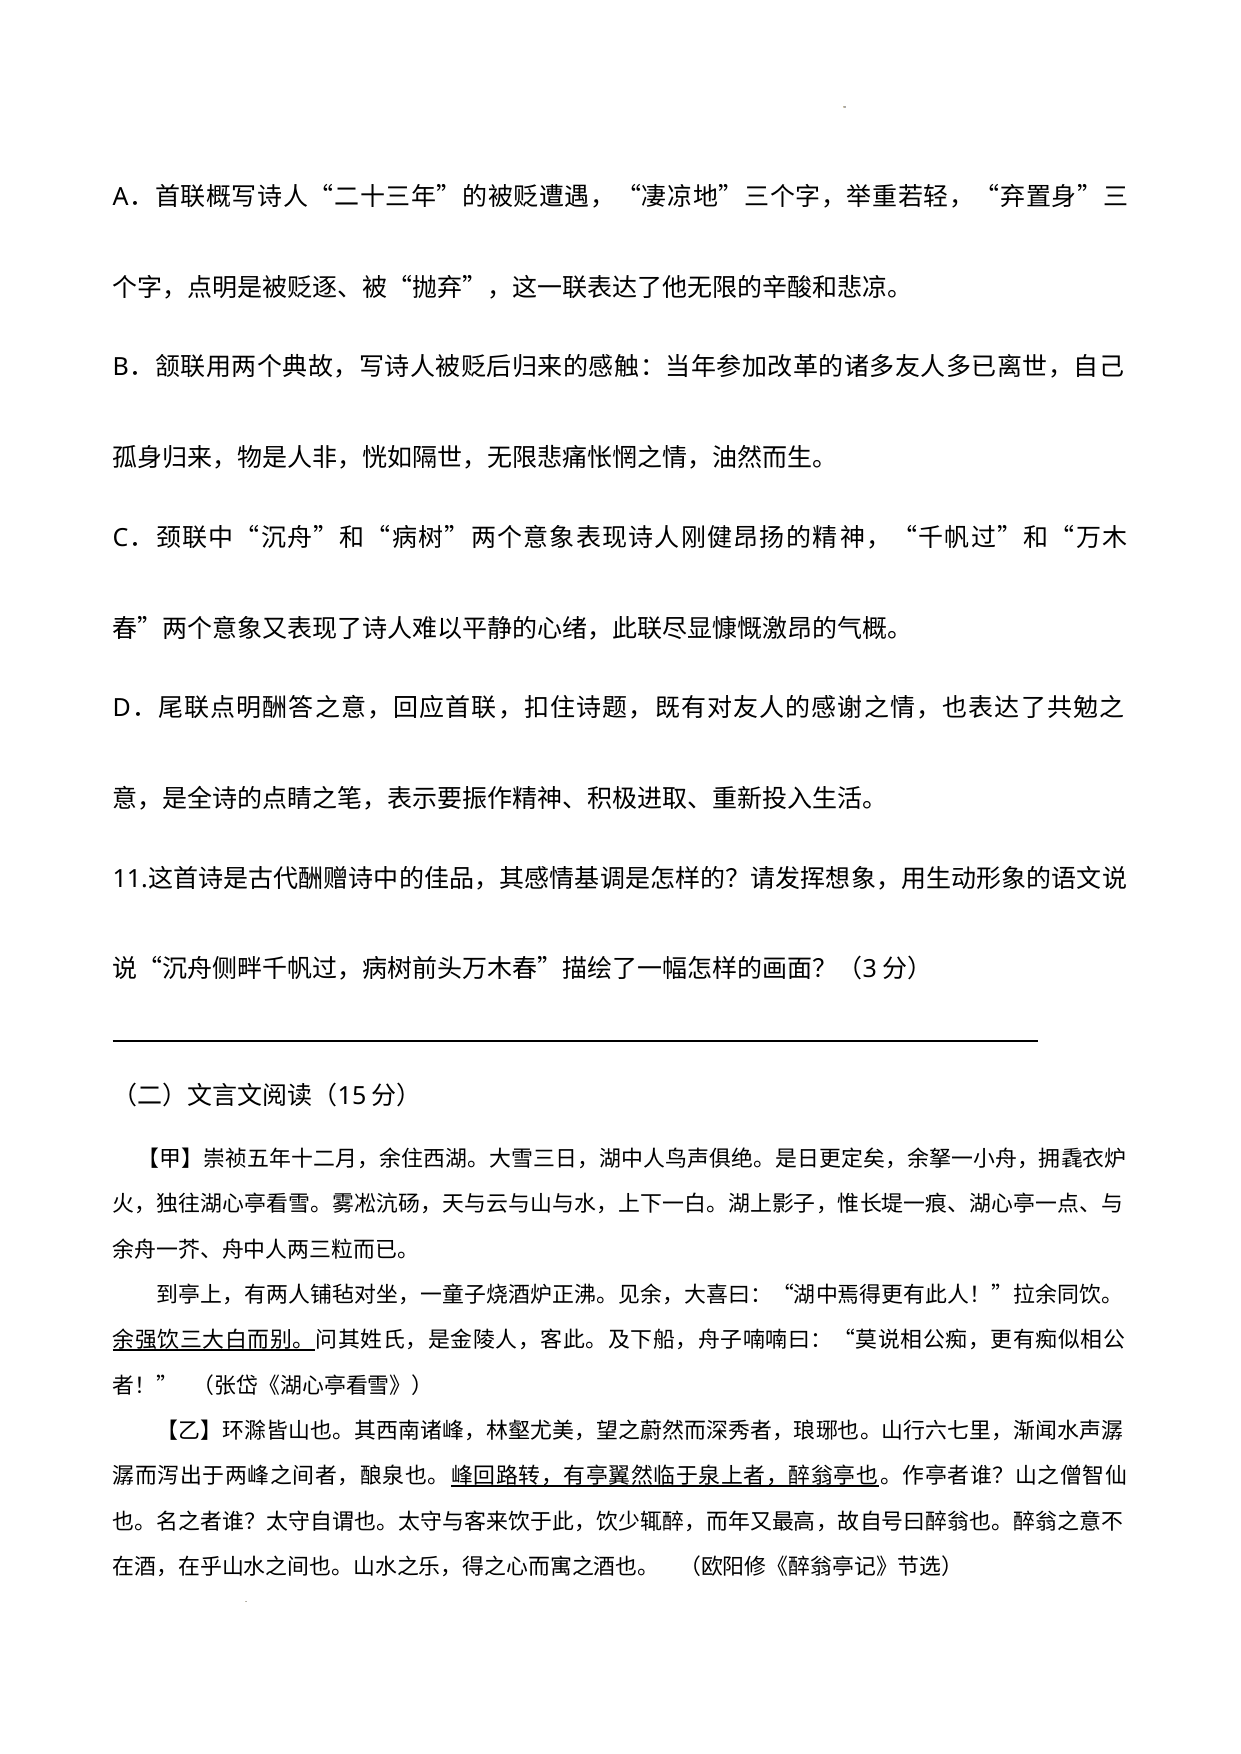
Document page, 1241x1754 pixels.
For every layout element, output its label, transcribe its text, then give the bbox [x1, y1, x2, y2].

list 11.这首诗是古代酬赠诗中的佳品，其感情基调是怎样的？请发挥想象，用生动形象的语文说说“沉舟侧畔千帆过，病树前头万木春”描绘了一幅怎样的画面？（3分） [112, 844, 1128, 999]
text 【乙】环滁皆山也。其西南诸峰，林壑尤美，望之蔚然而深秀者，琅琊也。山行六七里，渐闻水声潺潺而泻出于两峰之间者，酿泉也。峰回路转，有亭翼然临于泉上者，醉翁亭也。作亭者谁？山之僧智仙也。名之者谁？太守自谓也。太守与客来饮于此，饮少辄醉，而年又最高，故自号曰醉翁也。醉翁之意不在酒，在乎山水之间也。山水之乐，得之心而寓之酒也。 （欧阳修《醉翁亭记》节选） [112, 1412, 1128, 1581]
text 到亭上，有两人铺毡对坐，一童子烧酒炉正沸。见余，大喜曰：“湖中焉得更有此人！”拉余同饮。余强饮三大白而别。问其姓氏，是金陵人，客此。及下船，舟子喃喃曰：“莫说相公痴，更有痴似相公者！” （张岱《湖心亭看雪》） [112, 1276, 1128, 1400]
text （二）文言文阅读（15分） [112, 1061, 1128, 1126]
text C．颈联中“沉舟”和“病树”两个意象表现诗人刚健昂扬的精神，“千帆过”和“万木春”两个意象又表现了诗人难以平静的心绪，此联尽显慷慨激昂的气概。 [112, 503, 1128, 659]
text A．首联概写诗人“二十三年”的被贬遭遇，“凄凉地”三个字，举重若轻，“弃置身”三个字，点明是被贬逐、被“抛弃”，这一联表达了他无限的辛酸和悲凉。 [112, 162, 1128, 318]
text D．尾联点明酬答之意，回应首联，扣住诗题，既有对友人的感谢之情，也表达了共勉之意，是全诗的点睛之笔，表示要振作精神、积极进取、重新投入生活。 [112, 673, 1128, 829]
text 【甲】崇祯五年十二月，余住西湖。大雪三日，湖中人鸟声俱绝。是日更定矣，余拏一小舟，拥毳衣炉 火，独往湖心亭看雪。雾凇沆砀，天与云与山与水，上下一白。湖上影子，惟长堤一痕、湖心亭一点、与余舟一芥、舟中人两三粒而已。 [112, 1141, 1128, 1264]
text B．颔联用两个典故，写诗人被贬后归来的感触：当年参加改革的诸多友人多已离世，自己孤身归来，物是人非，恍如隔世，无限悲痛怅惘之情，油然而生。 [112, 332, 1128, 488]
